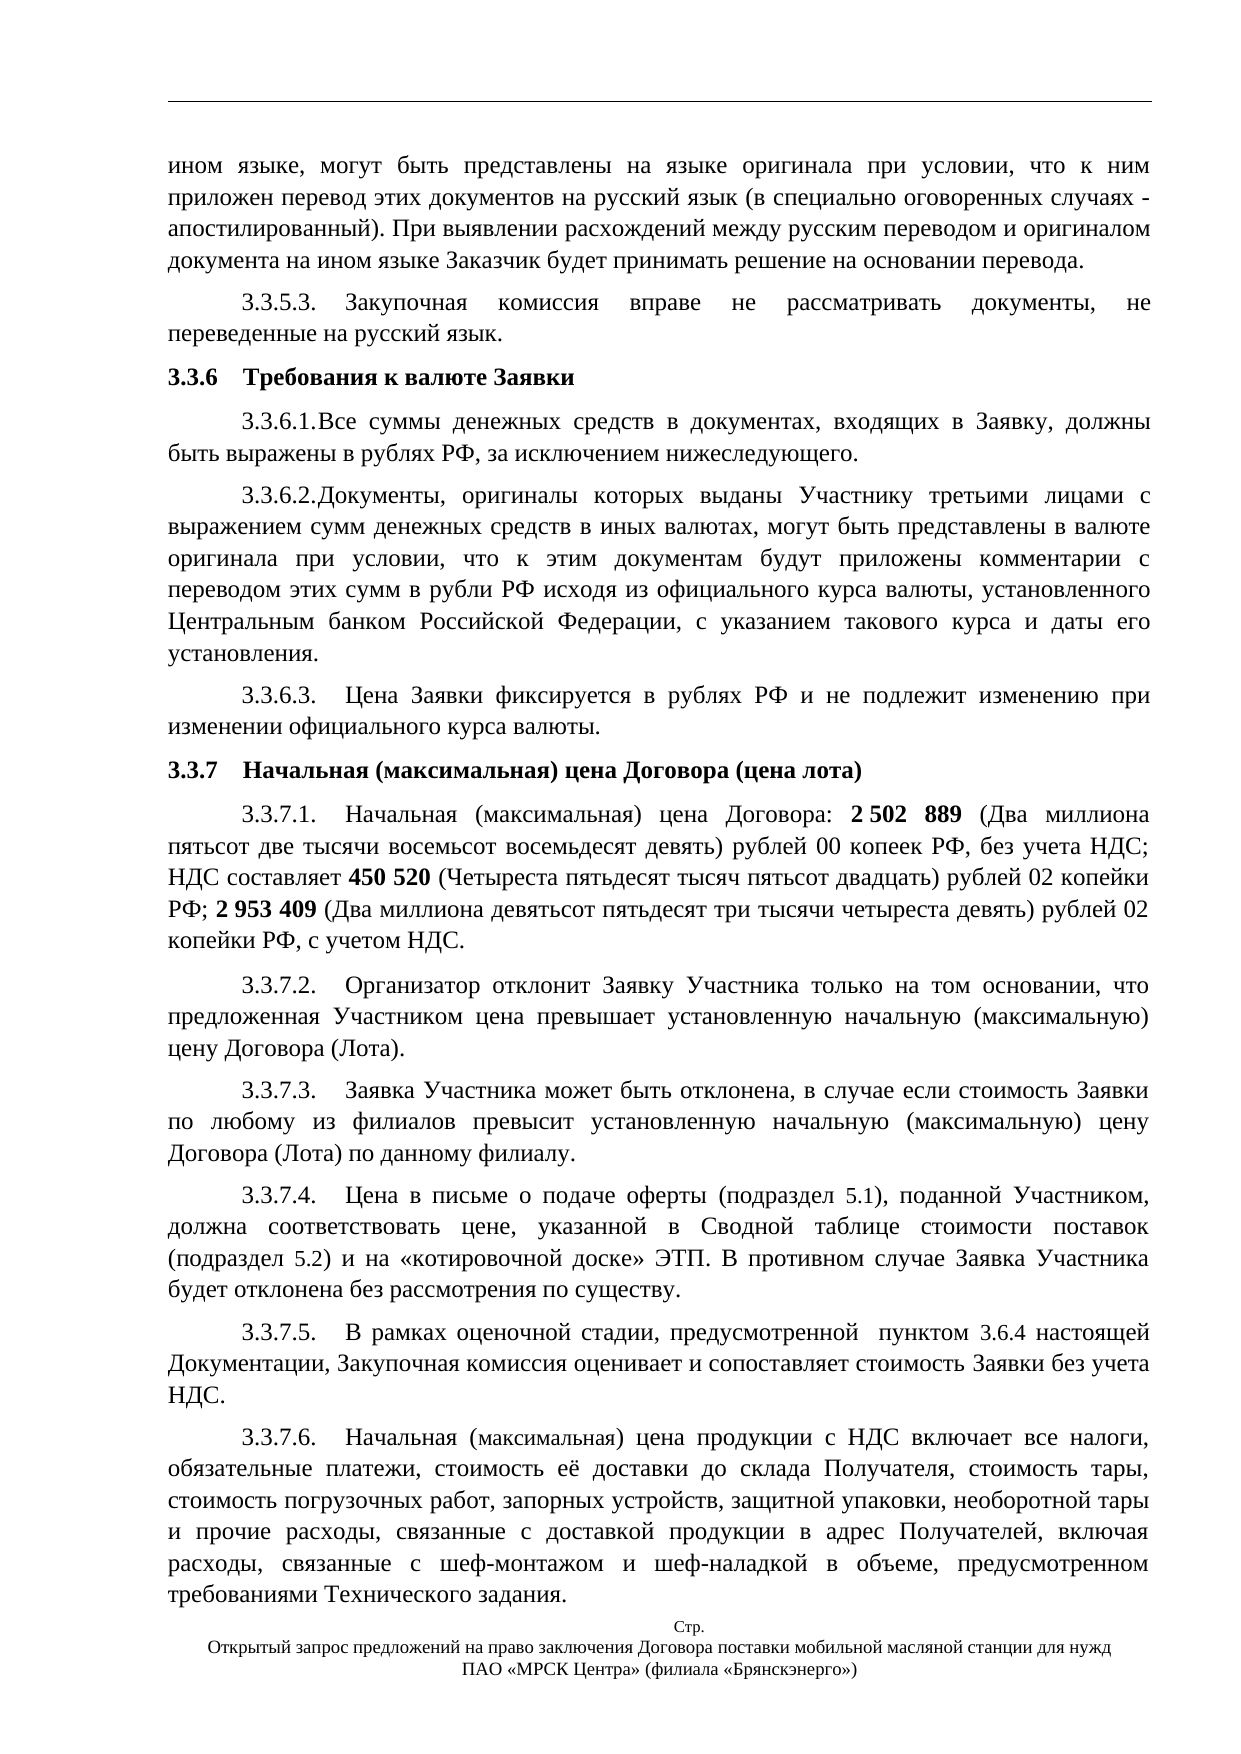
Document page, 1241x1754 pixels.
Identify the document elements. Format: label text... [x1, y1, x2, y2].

list Заявка Участника может быть отклонена, в случае если стоимость Заявки по любому из филиалов превысит установленную начальную (максимальную) цену Договора (Лота) по данному филиалу. [168, 1075, 1150, 1167]
list Цена в письме о подаче оферты (подраздел 5.1), поданной Участником, должна соответствовать цене, указанной в Сводной таблице стоимости поставок (подраздел 5.2) и на «котировочной доске» ЭТП. В противном случае Заявка Участника будет отклонена без рассмотрения по существу. [168, 1180, 1150, 1303]
list Все суммы денежных средств в документах, входящих в Заявку, должны быть выражены в рублях РФ, за исключением нижеследующего. [168, 406, 1152, 467]
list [168, 150, 1152, 273]
list В рамках оценочной стадии, предусмотренной пунктом 3.6.4 настоящей Документации, Закупочная комиссия оценивает и сопоставляет стоимость Заявки без учета НДС. [168, 1317, 1150, 1408]
list Цена Заявки фиксируется в рублях РФ и не подлежит изменению при изменении официального курса валюты. [168, 680, 1152, 740]
subtitle Начальная (максимальная) цена Договора (цена лота) [168, 755, 1152, 784]
list Начальная (максимальная) цена продукции с НДС включает все налоги, обязательные платежи, стоимость её доставки до склада Получателя, стоимость тары, стоимость погрузочных работ, запорных устройств, защитной упаковки, необоротной тары и прочие расходы, связанные с доставкой продукции в адрес Получателей, включая расходы, связанные с шеф-монтажом и шеф-наладкой в объеме, предусмотренном требованиями Технического задания. [168, 1422, 1150, 1608]
list Документы, оригиналы которых выданы Участнику третьими лицами с выражением сумм денежных средств в иных валютах, могут быть представлены в валюте оригинала при условии, что к этим документам будут приложены комментарии с переводом этих сумм в рубли РФ исходя из официального курса валюты, установленного Центральным банком Российской Федерации, с указанием такового курса и даты его установления. [168, 480, 1152, 666]
list Начальная (максимальная) цена Договора: 2 502 889 (Два миллиона пятьсот две тысячи восемьсот восемьдесят девять) рублей 00 копеек РФ, без учета НДС; НДС составляет 450 520 (Четыреста пятьдесят тысяч пятьсот двадцать) рублей 02 копейки РФ; 2 953 409 (Два миллиона девятьсот пятьдесят три тысячи четыреста девять) рублей 02 копейки РФ, с учетом НДС. [168, 799, 1150, 954]
list Закупочная комиссия вправе не рассматривать документы, не переведенные на русский язык. [168, 287, 1152, 347]
subtitle Требования к валюте Заявки [168, 362, 1152, 391]
list Организатор отклонит Заявку Участника только на том основании, что предложенная Участником цена превышает установленную начальную (максимальную) цену Договора (Лота). [168, 970, 1150, 1062]
